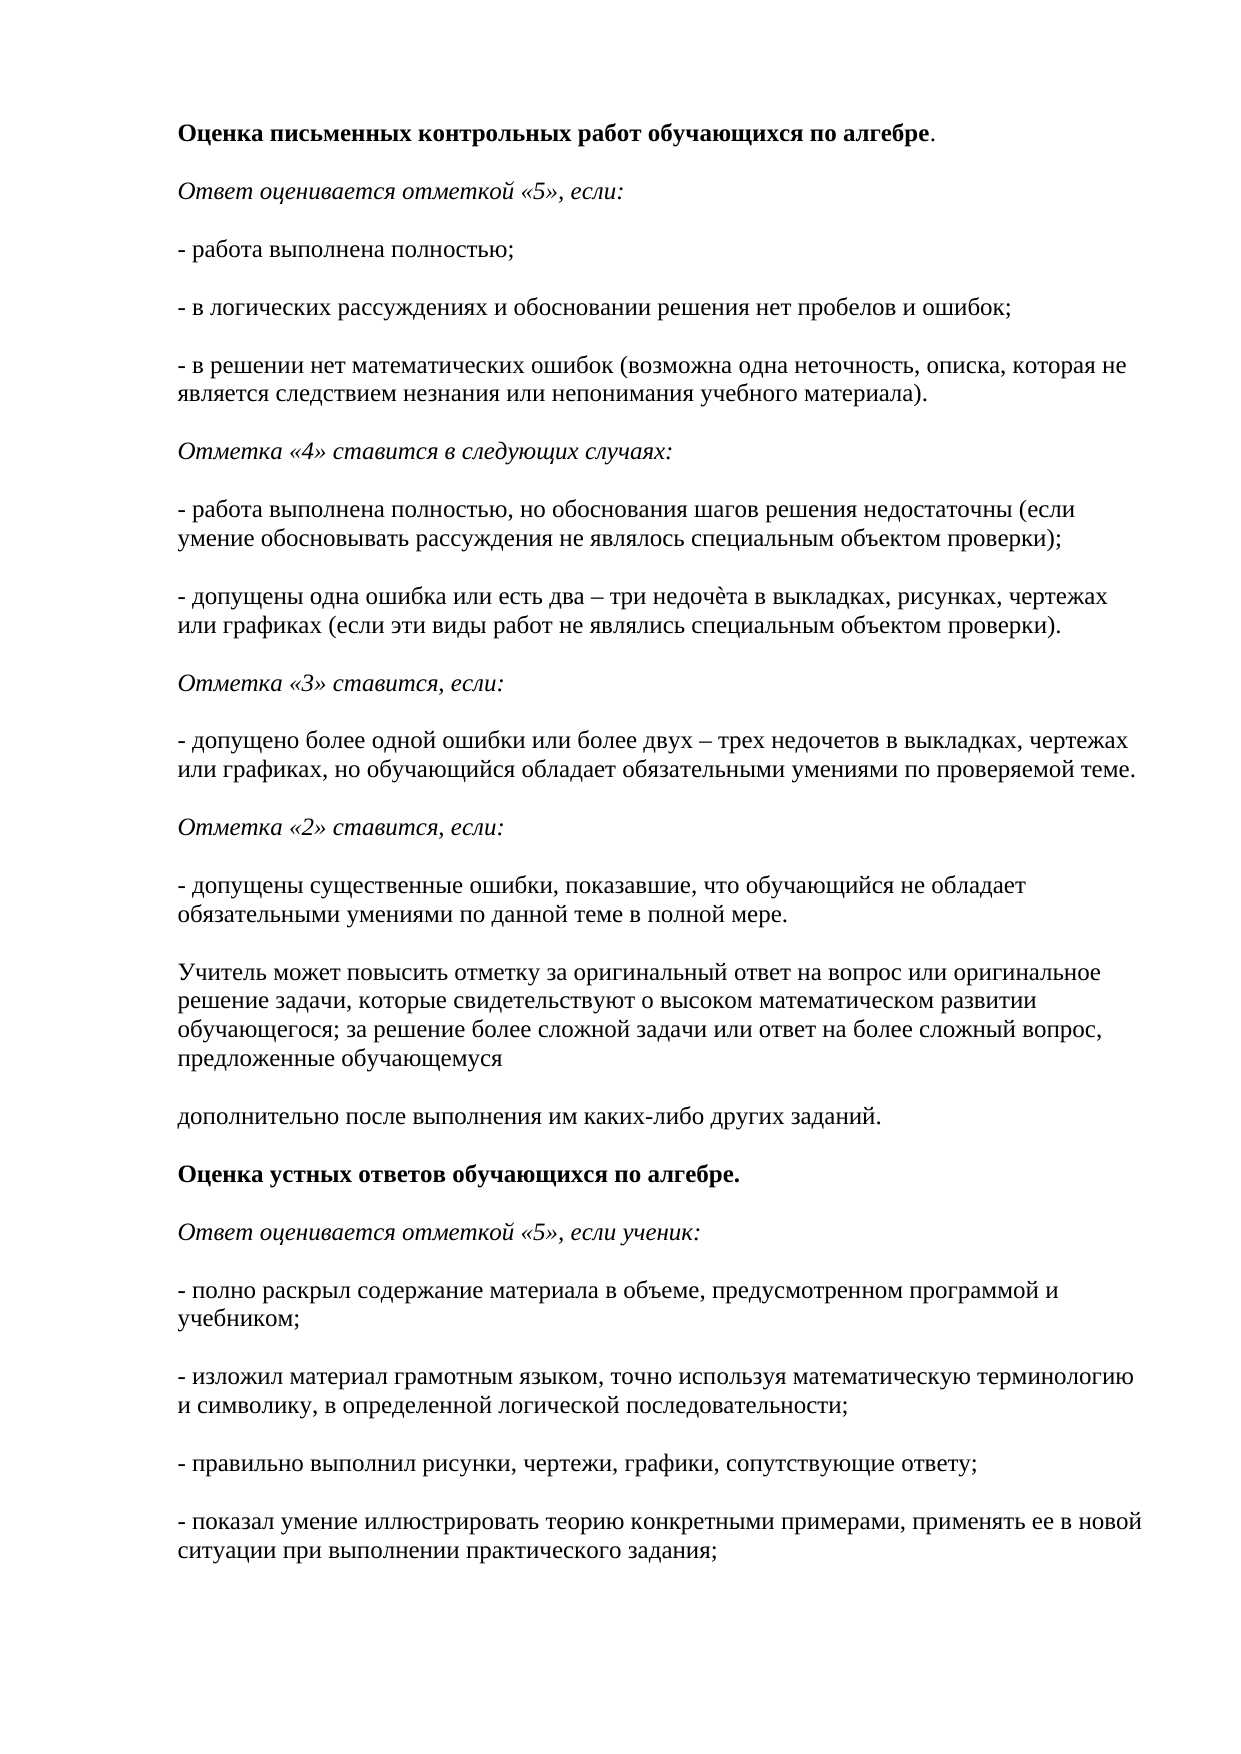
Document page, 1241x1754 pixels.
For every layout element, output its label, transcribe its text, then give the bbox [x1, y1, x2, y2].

text Учитель может повысить отметку за оригинальный ответ на вопрос или оригинальное решение задачи, которые свидетельствуют о высоком математическом развитии обучающегося; за решение более сложной задачи или ответ на более сложный вопрос, предложенные обучающемуся [177, 957, 1152, 1072]
text - в решении нет математических ошибок (возможна одна неточность, описка, которая не является следствием незнания или непонимания учебного материала). [177, 350, 1152, 407]
text - в логических рассуждениях и обосновании решения нет пробелов и ошибок; [177, 292, 1152, 321]
text Ответ оценивается отметкой «5», если ученик: [177, 1217, 1152, 1246]
text - работа выполнена полностью; [177, 234, 1152, 263]
text - показал умение иллюстрировать теорию конкретными примерами, применять ее в новой ситуации при выполнении практического задания; [177, 1506, 1152, 1563]
text - изложил материал грамотным языком, точно используя математическую терминологию и символику, в определенной логической последовательности; [177, 1361, 1152, 1419]
text - правильно выполнил рисунки, чертежи, графики, сопутствующие ответу; [177, 1448, 1152, 1477]
text Оценка письменных контрольных работ обучающихся по алгебре. [177, 118, 1152, 147]
text - допущены одна ошибка или есть два – три недочѐта в выкладках, рисунках, чертежах или графиках (если эти виды работ не являлись специальным объектом проверки). [177, 581, 1152, 638]
text Оценка устных ответов обучающихся по алгебре. [177, 1159, 1152, 1188]
text Отметка «2» ставится, если: [177, 812, 1152, 841]
text - допущены существенные ошибки, показавшие, что обучающийся не обладает обязательными умениями по данной теме в полной мере. [177, 870, 1152, 928]
text Отметка «4» ставится в следующих случаях: [177, 436, 1152, 465]
text - работа выполнена полностью, но обоснования шагов решения недостаточны (если умение обосновывать рассуждения не являлось специальным объектом проверки); [177, 494, 1152, 552]
text дополнительно после выполнения им каких-либо других заданий. [177, 1101, 1152, 1130]
text Ответ оценивается отметкой «5», если: [177, 176, 1152, 205]
text - допущено более одной ошибки или более двух – трех недочетов в выкладках, чертежах или графиках, но обучающийся обладает обязательными умениями по проверяемой теме. [177, 726, 1152, 783]
text - полно раскрыл содержание материала в объеме, предусмотренном программой и учебником; [177, 1275, 1152, 1332]
text Отметка «3» ставится, если: [177, 668, 1152, 696]
